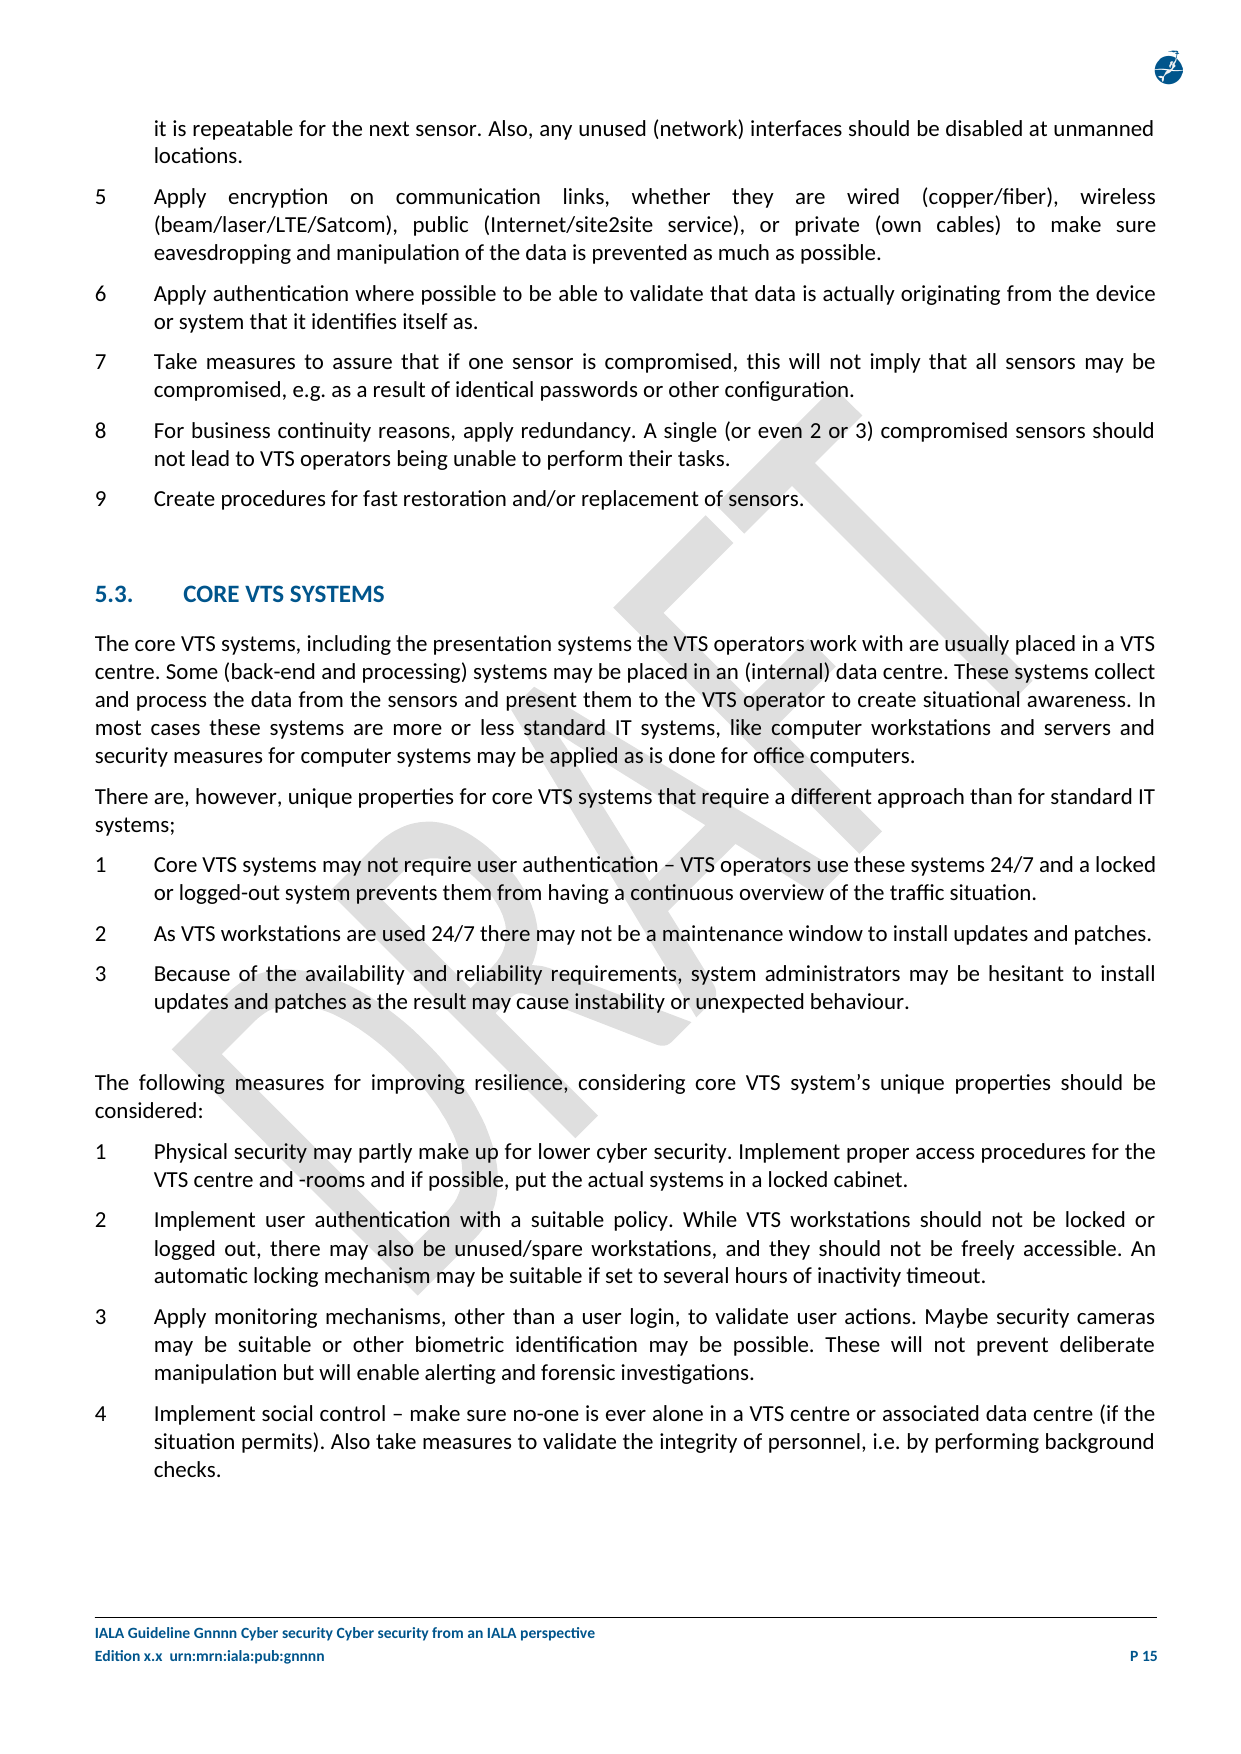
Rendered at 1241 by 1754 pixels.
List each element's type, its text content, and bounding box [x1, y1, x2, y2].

list Core VTS systems may not require user authentication – VTS operators use these systems 24/7 and a locked or logged-out system prevents them from having a continuous overview of the traffic situation. [94, 850, 1157, 906]
text There are, however, unique properties for core VTS systems that require a different approach than for standard IT systems; [94, 782, 1157, 838]
list Apply encryption on communication links, whether they are wired (copper/fiber), wireless (beam/laser/LTE/Satcom), public (Internet/site2site service), or private (own cables) to make sure eavesdropping and manipulation of the data is prevented as much as possible. [94, 182, 1157, 266]
list Implement social control – make sure no-one is ever alone in a VTS centre or associated data centre (if the situation permits). Also take measures to validate the integrity of personnel, i.e. by performing background checks. [94, 1399, 1157, 1483]
list Create procedures for fast restoration and/or replacement of sensors. [94, 484, 1157, 512]
list Take measures to assure that if one sensor is compromised, this will not imply that all sensors may be compromised, e.g. as a result of identical passwords or other configuration. [94, 347, 1157, 403]
text The following measures for improving resilience, considering core VTS system’s unique properties should be considered: [94, 1068, 1157, 1124]
text The core VTS systems, including the presentation systems the VTS operators work with are usually placed in a VTS centre. Some (back-end and processing) systems may be placed in an (internal) data centre. These systems collect and process the data from the sensors and present them to the VTS operator to create situational awareness. In most cases these systems are more or less standard IT systems, like computer workstations and servers and security measures for computer systems may be applied as is done for office computers. [94, 629, 1157, 769]
list Apply authentication where possible to be able to validate that data is actually originating from the device or system that it identifies itself as. [94, 279, 1157, 335]
list Because of the availability and reliability requirements, system administrators may be hesitant to install updates and patches as the result may cause instability or unexpected behaviour. [94, 959, 1157, 1016]
list For business continuity reasons, apply redundancy. A single (or even 2 or 3) compromised sensors should not lead to VTS operators being unable to perform their tasks. [94, 416, 1157, 472]
picture [1123, 0, 1241, 119]
subtitle Core VTS systems [94, 578, 1157, 608]
list As VTS workstations are used 24/7 there may not be a maintenance window to install updates and patches. [94, 919, 1157, 947]
list Implement user authentication with a suitable policy. While VTS workstations should not be locked or logged out, there may also be unused/spare workstations, and they should not be freely accessible. An automatic locking mechanism may be suitable if set to several hours of inactivity timeout. [94, 1206, 1157, 1290]
list Physical security may partly make up for lower cyber security. Implement proper access procedures for the VTS centre and -rooms and if possible, put the actual systems in a locked cabinet. [94, 1137, 1157, 1193]
list Apply monitoring mechanisms, other than a user login, to validate user actions. Maybe security cameras may be suitable or other biometric identification may be possible. These will not prevent deliberate manipulation but will enable alerting and forensic investigations. [94, 1302, 1157, 1386]
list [94, 114, 1157, 170]
